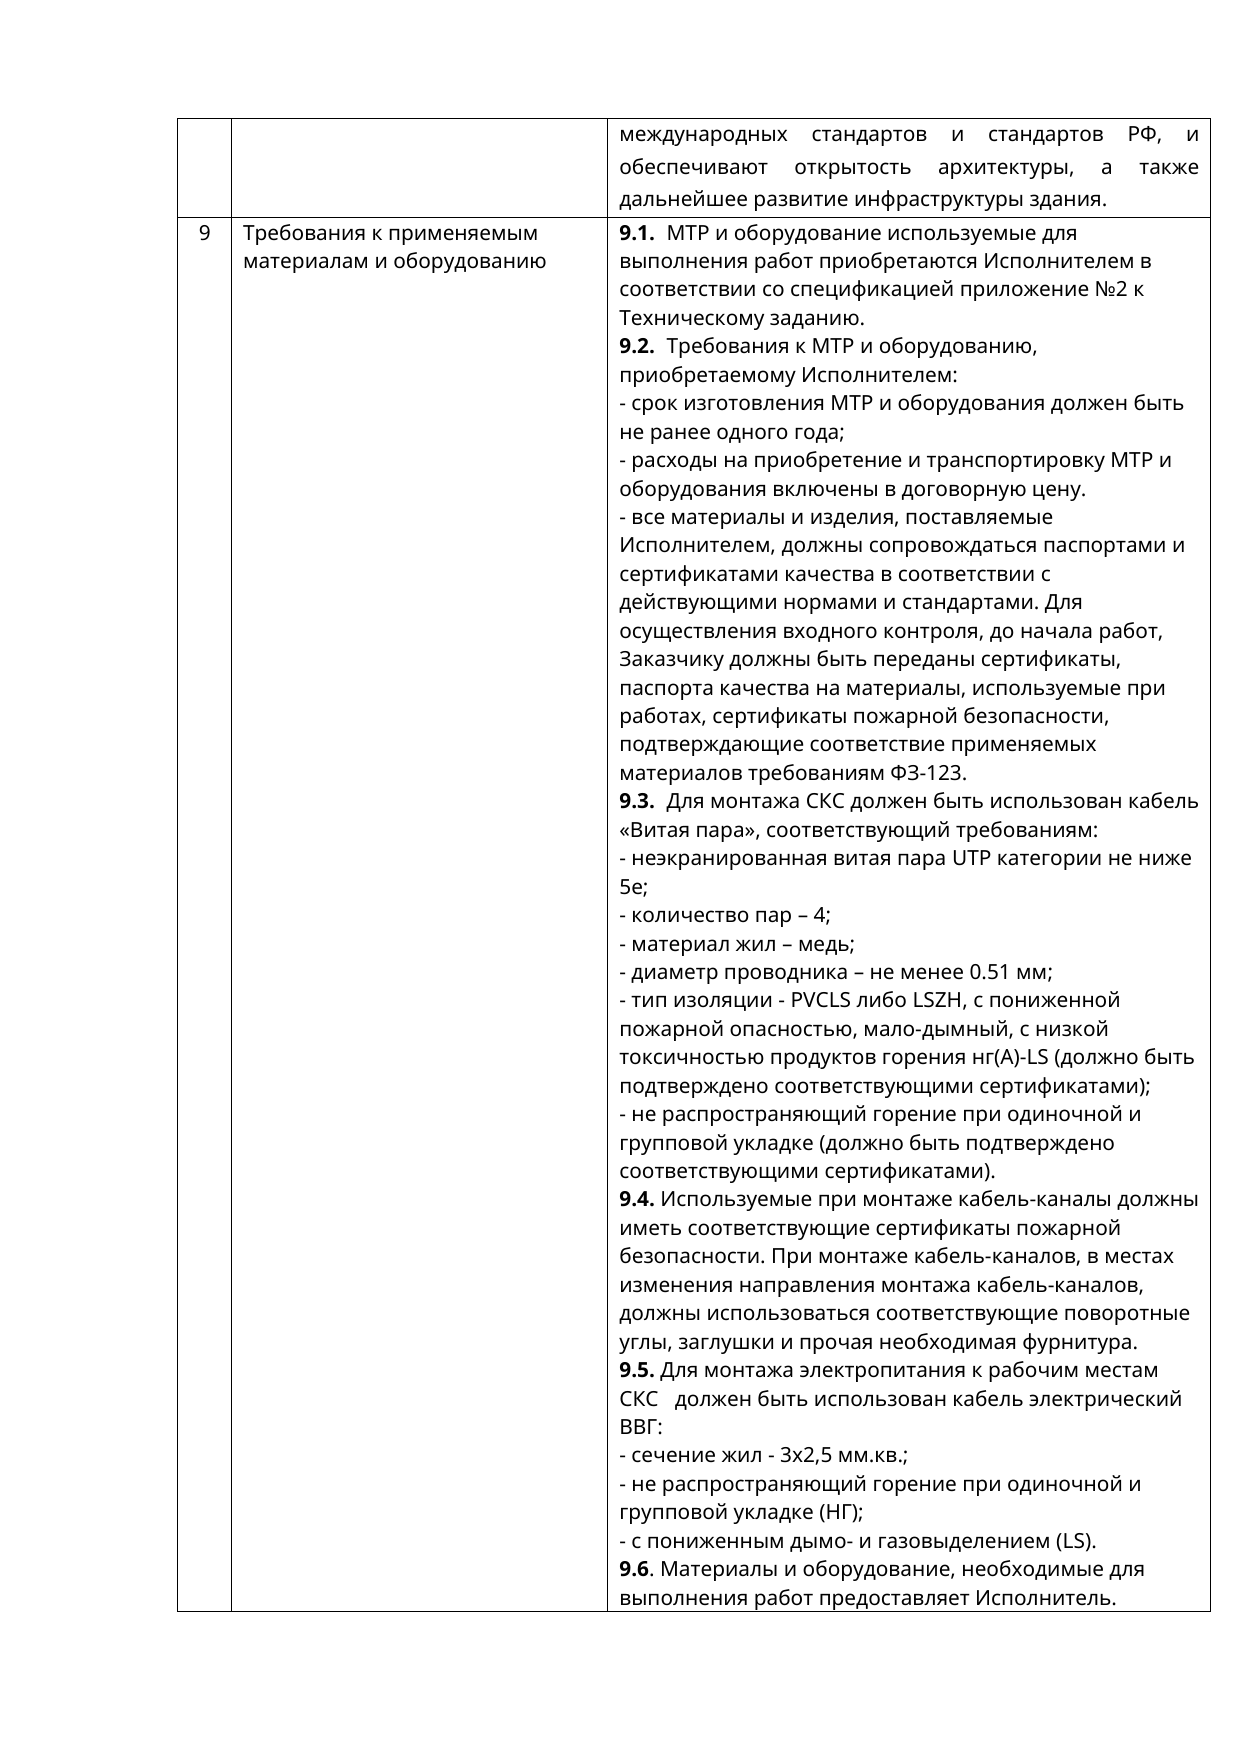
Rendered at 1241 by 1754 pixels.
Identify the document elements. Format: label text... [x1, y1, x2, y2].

table_cell 8 [178, 119, 231, 217]
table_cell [232, 218, 607, 1611]
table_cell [608, 119, 1210, 217]
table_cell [232, 119, 607, 217]
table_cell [608, 218, 1210, 1611]
table_cell 9 [178, 218, 231, 1611]
